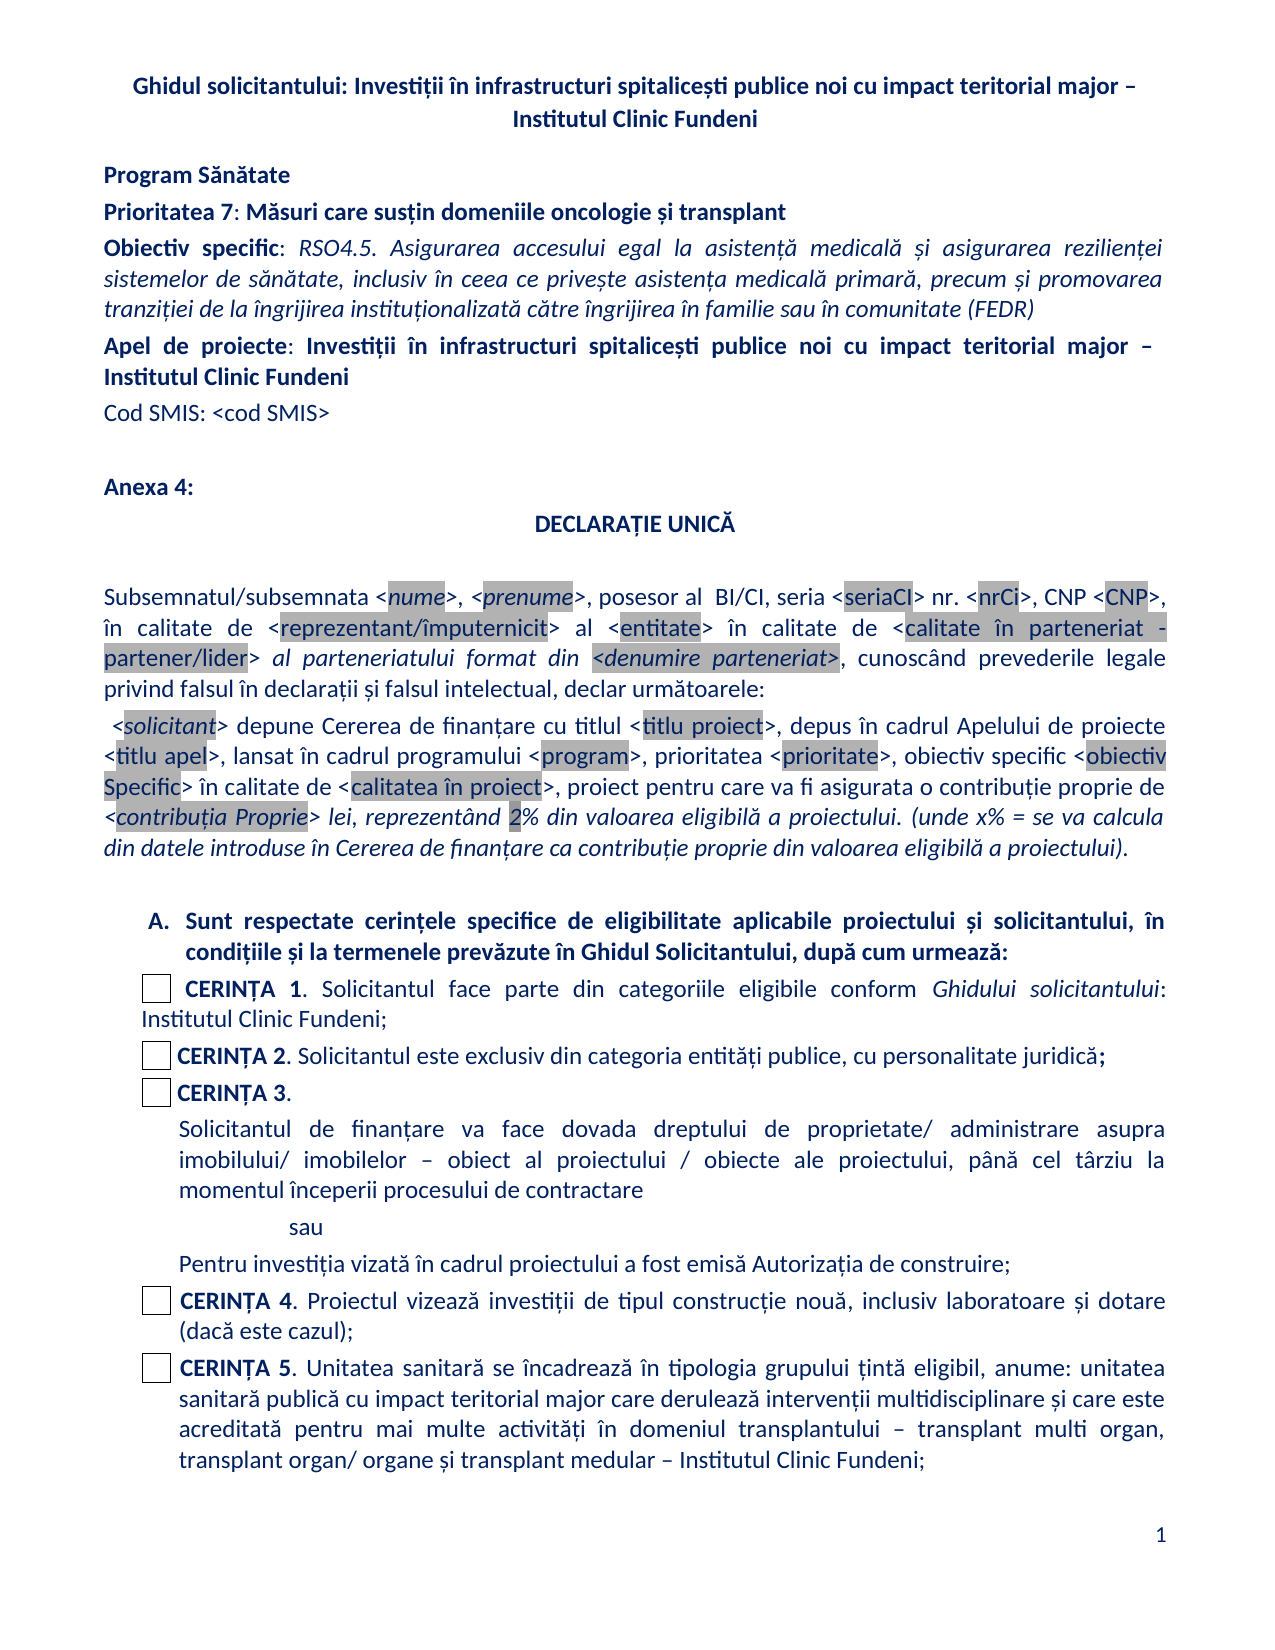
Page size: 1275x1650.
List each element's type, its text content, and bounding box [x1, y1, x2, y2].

text Program Sănătate [103, 159, 1167, 189]
text Apel de proiecte: Investiții în infrastructuri spitalicești publice noi cu impact teritorial major – Institutul Clinic Fundeni [103, 330, 1154, 391]
text DECLARAȚIE UNICĂ [103, 508, 1167, 538]
list CERINȚA 4. Proiectul vizează investiții de tipul construcție nouă, inclusiv laboratoare și dotare (dacă este cazul); [141, 1285, 1167, 1346]
text Cod SMIS: <cod SMIS> [103, 398, 1154, 428]
list sau [251, 1211, 1167, 1242]
list CERINȚA 3. [141, 1077, 1167, 1107]
list CERINȚA 5. Unitatea sanitară se încadrează în tipologia grupului țintă eligibil, anume: unitatea sanitară publică cu impact teritorial major care derulează intervenții multidisciplinare și care este acreditată pentru mai multe activități în domeniul transplantului – transplant multi organ, transplant organ/ organe și transplant medular – Institutul Clinic Fundeni; [141, 1352, 1167, 1474]
text Anexa 4: [103, 471, 1167, 502]
list CERINȚA 2. Solicitantul este exclusiv din categoria entități publice, cu personalitate juridică; [141, 1040, 1167, 1071]
list CERINȚA 1. Solicitantul face parte din categoriile eligibile conform Ghidului solicitantului: Institutul Clinic Fundeni; [141, 973, 1167, 1034]
list Pentru investiția vizată în cadrul proiectului a fost emisă Autorizația de construire; [141, 1248, 1167, 1279]
list Sunt respectate cerințele specifice de eligibilitate aplicabile proiectului și solicitantului, în condițiile și la termenele prevăzute în Ghidul Solicitantului, după cum urmează: [148, 905, 1167, 966]
text Prioritatea 7: Măsuri care susțin domeniile oncologie și transplant [103, 196, 1154, 226]
text Obiectiv specific: RSO4.5. Asigurarea accesului egal la asistență medicală și asigurarea rezilienței sistemelor de sănătate, inclusiv în ceea ce privește asistența medicală primară, precum și promovarea tranziției de la îngrijirea instituționalizată către îngrijirea în familie sau în comunitate (FEDR) [103, 232, 1167, 324]
text Subsemnatul/subsemnata <nume>, <prenume>, posesor al BI/CI, seria <seriaCI> nr. <nrCi>, CNP <CNP>, în calitate de <reprezentant/împuternicit> al <entitate> în calitate de <calitate în parteneriat - partener/lider> al parteneriatului format din <denumire parteneriat>, cunoscând prevederile legale privind falsul în declarații și falsul intelectual, declar următoarele: [103, 581, 1167, 703]
list Solicitantul de finanțare va face dovada dreptului de proprietate/ administrare asupra imobilului/ imobilelor – obiect al proiectului / obiecte ale proiectului, până cel târziu la momentul începerii procesului de contractare [178, 1113, 1167, 1205]
list <solicitant> depune Cererea de finanțare cu titlul <titlu proiect>, depus în cadrul Apelului de proiecte <titlu apel>, lansat în cadrul programului <program>, prioritatea <prioritate>, obiectiv specific <obiectiv Specific> în calitate de <calitatea în proiect>, proiect pentru care va fi asigurata o contribuție proprie de <contribuția Proprie> lei, reprezentând 2% din valoarea eligibilă a proiectului. (unde x% = se va calcula din datele introduse în Cererea de finanțare ca contribuție proprie din valoarea eligibilă a proiectului). [103, 710, 1167, 862]
